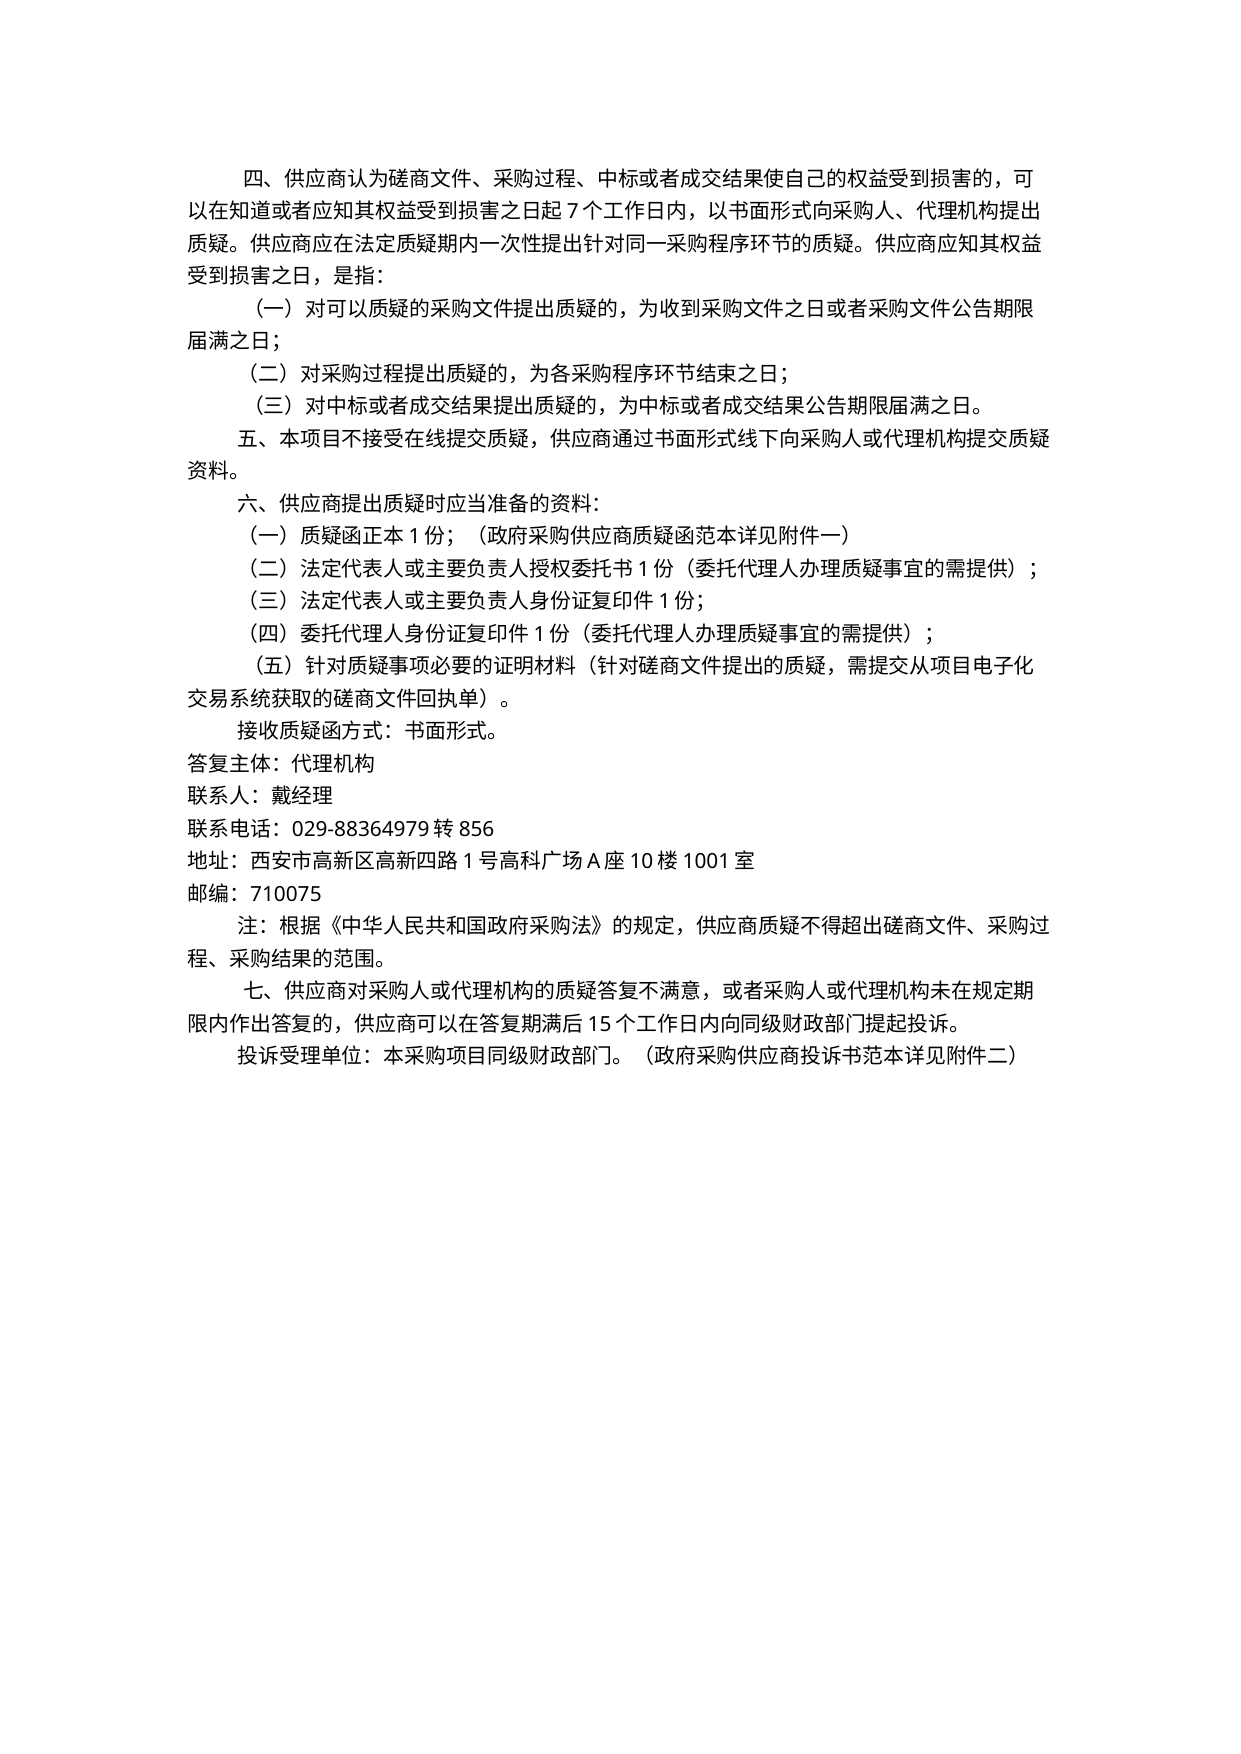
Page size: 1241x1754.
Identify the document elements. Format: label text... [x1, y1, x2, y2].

text 注：根据《中华人民共和国政府采购法》的规定，供应商质疑不得超出磋商文件、采购过程、采购结果的范围。 [187, 909, 1053, 974]
text （一）质疑函正本1份；（政府采购供应商质疑函范本详见附件一） [187, 519, 1053, 552]
text 答复主体：代理机构 [187, 747, 1053, 779]
text 邮编：710075 [187, 877, 1053, 909]
text （二）对采购过程提出质疑的，为各采购程序环节结束之日； [187, 357, 1053, 389]
text （一）对可以质疑的采购文件提出质疑的，为收到采购文件之日或者采购文件公告期限届满之日； [187, 292, 1053, 357]
text 六、供应商提出质疑时应当准备的资料： [187, 487, 1053, 519]
text （三）对中标或者成交结果提出质疑的，为中标或者成交结果公告期限届满之日。 [187, 389, 1053, 422]
text 四、供应商认为磋商文件、采购过程、中标或者成交结果使自己的权益受到损害的，可以在知道或者应知其权益受到损害之日起7个工作日内，以书面形式向采购人、代理机构提出质疑。供应商应在法定质疑期内一次性提出针对同一采购程序环节的质疑。供应商应知其权益受到损害之日，是指： [187, 162, 1053, 292]
text （五）针对质疑事项必要的证明材料（针对磋商文件提出的质疑，需提交从项目电子化交易系统获取的磋商文件回执单）。 [187, 649, 1053, 714]
text 接收质疑函方式：书面形式。 [187, 714, 1053, 747]
text 联系电话：029-88364979转856 [187, 812, 1053, 844]
text （三）法定代表人或主要负责人身份证复印件1份； [187, 584, 1053, 617]
text 联系人：戴经理 [187, 779, 1053, 812]
text （四）委托代理人身份证复印件1份（委托代理人办理质疑事宜的需提供）； [187, 617, 1053, 649]
text 投诉受理单位：本采购项目同级财政部门。（政府采购供应商投诉书范本详见附件二） [187, 1039, 1053, 1072]
text 七、供应商对采购人或代理机构的质疑答复不满意，或者采购人或代理机构未在规定期限内作出答复的，供应商可以在答复期满后15个工作日内向同级财政部门提起投诉。 [187, 974, 1053, 1039]
text 地址：西安市高新区高新四路1号高科广场A座10楼1001室 [187, 844, 1053, 877]
text （二）法定代表人或主要负责人授权委托书1份（委托代理人办理质疑事宜的需提供）； [187, 552, 1053, 584]
text 五、本项目不接受在线提交质疑，供应商通过书面形式线下向采购人或代理机构提交质疑资料。 [187, 422, 1053, 487]
